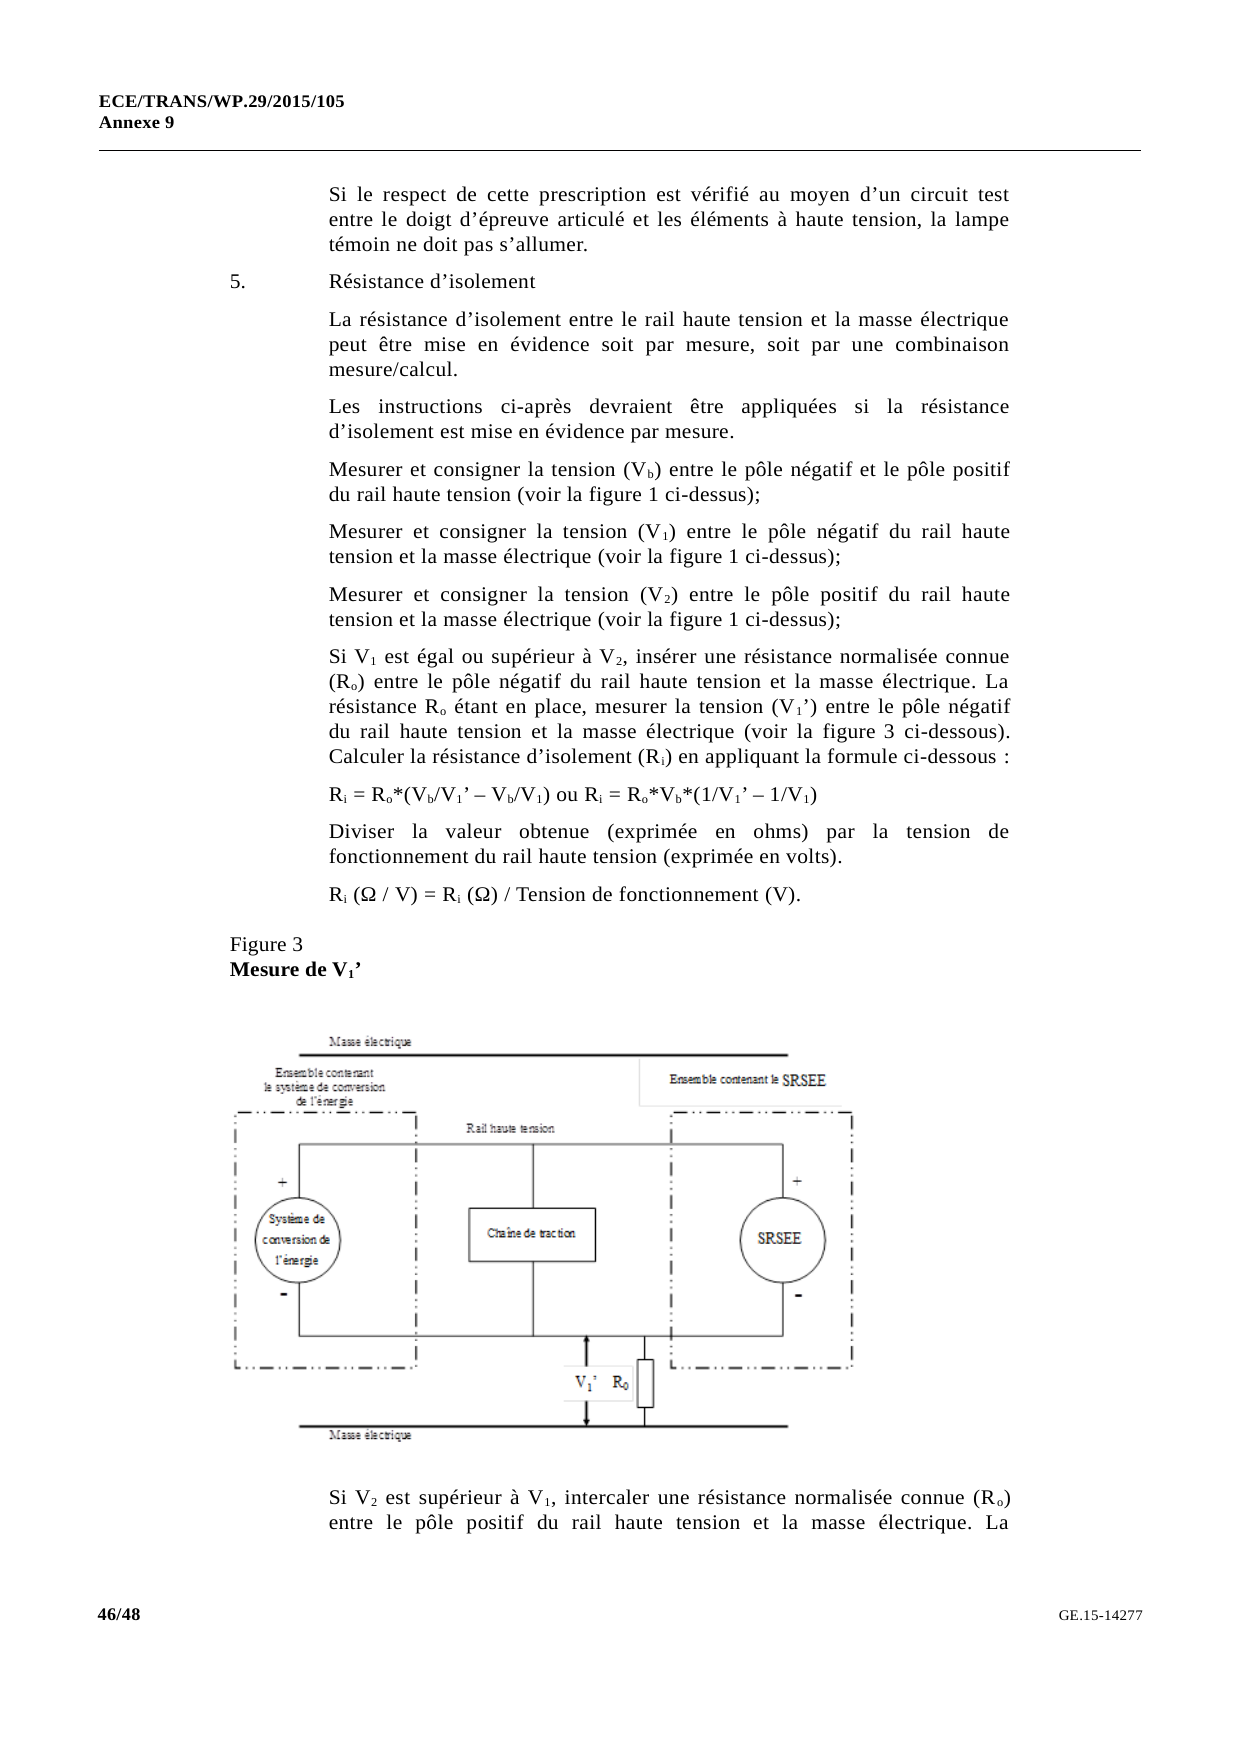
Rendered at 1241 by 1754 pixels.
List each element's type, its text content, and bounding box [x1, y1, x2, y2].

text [328, 1484, 1011, 1534]
text Ri = Ro*(Vb/V1’ – Vb/V1) ou Ri = Ro*Vb*(1/V1’ – 1/V1) [229, 781, 1011, 806]
text Ri (Ω / V) = Ri (Ω) / Tension de fonctionnement (V). [229, 881, 1011, 906]
text Mesurer et consigner la tension (V2) entre le pôle positif du rail haute tension et la masse électrique (voir la figure 1 ci-dessus); [229, 581, 1011, 631]
text Les instructions ci-après devraient être appliquées si la résistance d’isolement est mise en évidence par mesure. [229, 394, 1011, 444]
text Si le respect de cette prescription est vérifié au moyen d’un circuit test entre le doigt d’épreuve articulé et les éléments à haute tension, la lampe témoin ne doit pas s’allumer. [229, 181, 1011, 256]
text 5. Résistance d’isolement [229, 269, 1011, 294]
text La résistance d’isolement entre le rail haute tension et la masse électrique peut être mise en évidence soit par mesure, soit par une combinaison mesure/calcul. [229, 306, 1011, 381]
text Mesurer et consigner la tension (Vb) entre le pôle négatif et le pôle positif du rail haute tension (voir la figure 1 ci-dessus); [229, 456, 1011, 506]
text Si V1 est égal ou supérieur à V2, insérer une résistance normalisée connue (Ro) entre le pôle négatif du rail haute tension et la masse électrique. La résistance Ro étant en place, mesurer la tension (V1’) entre le pôle négatif du rail haute tension et la masse électrique (voir la figure 3 ci-dessous). Calculer la résistance d’isolement (Ri) en appliquant la formule ci-dessous : [229, 644, 1011, 769]
text Figure 3 Mesure de V1’ [97, 931, 1011, 981]
text Diviser la valeur obtenue (exprimée en ohms) par la tension de fonctionnement du rail haute tension (exprimée en volts). [229, 819, 1011, 869]
text Mesurer et consigner la tension (V1) entre le pôle négatif du rail haute tension et la masse électrique (voir la figure 1 ci-dessus); [229, 519, 1011, 569]
picture [229, 1006, 873, 1460]
